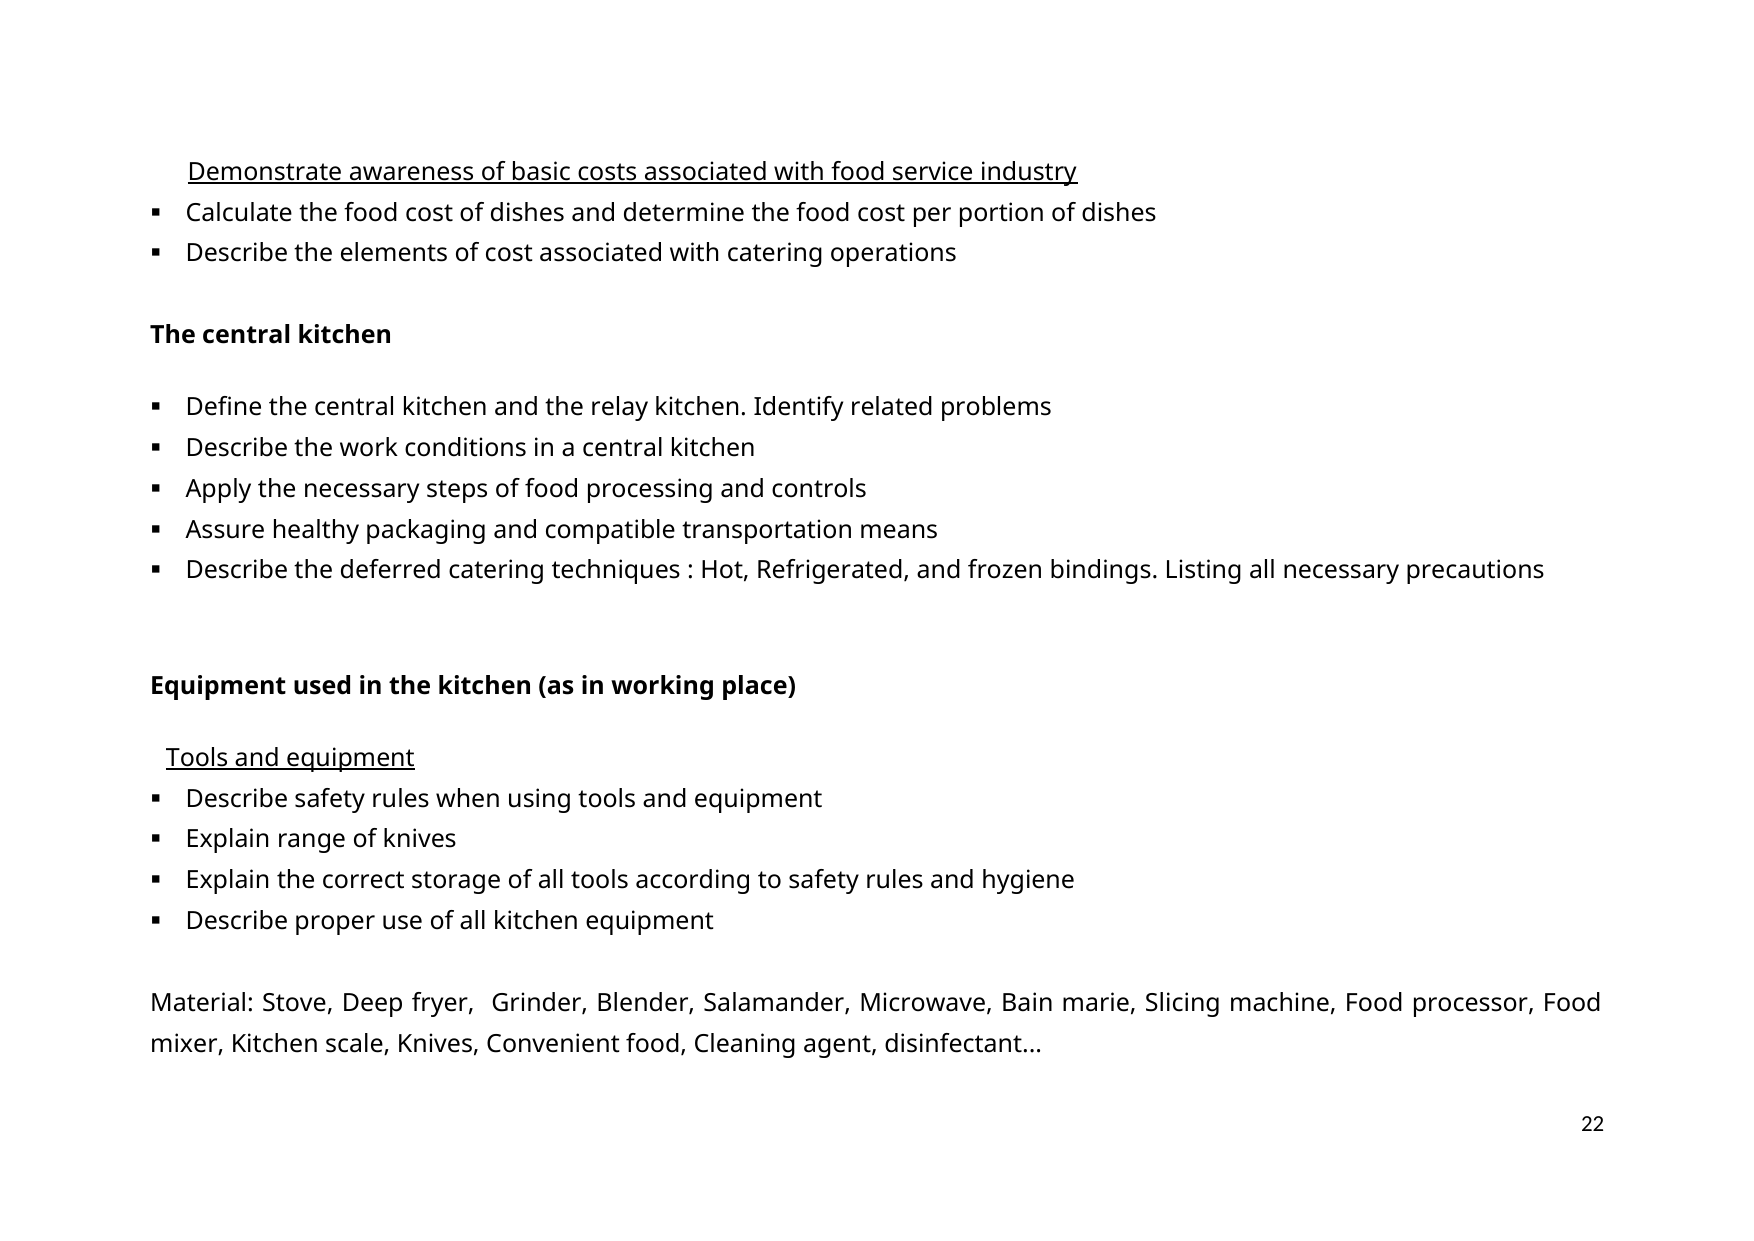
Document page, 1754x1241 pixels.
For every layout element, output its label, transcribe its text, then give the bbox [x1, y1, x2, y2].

text Demonstrate awareness of basic costs associated with food service industry [187, 153, 1604, 187]
list Describe safety rules when using tools and equipment [150, 780, 1604, 814]
list Assure healthy packaging and compatible transportation means [150, 511, 1604, 545]
list Explain the correct storage of all tools according to safety rules and hygiene [150, 862, 1604, 896]
list Explain range of knives [150, 821, 1604, 855]
list Describe the work conditions in a central kitchen [150, 429, 1604, 464]
list Calculate the food cost of dishes and determine the food cost per portion of dishes [150, 194, 1604, 228]
subtitle The central kitchen [150, 317, 1604, 351]
list Describe proper use of all kitchen equipment [150, 903, 1604, 937]
subtitle Equipment used in the kitchen (as in working place) [150, 668, 1604, 702]
list Describe the deferred catering techniques : Hot, Refrigerated, and frozen bindings. Listing all necessary precautions [150, 552, 1604, 586]
list Define the central kitchen and the relay kitchen. Identify related problems [150, 389, 1604, 423]
text Tools and equipment [166, 739, 1604, 773]
subtitle Material: Stove, Deep fryer, Grinder, Blender, Salamander, Microwave, Bain marie, Slicing machine, Food processor, Food mixer, Kitchen scale, Knives, Convenient food, Cleaning agent, disinfectant... [150, 984, 1604, 1059]
list Apply the necessary steps of food processing and controls [150, 470, 1604, 504]
list Describe the elements of cost associated with catering operations [150, 235, 1604, 269]
